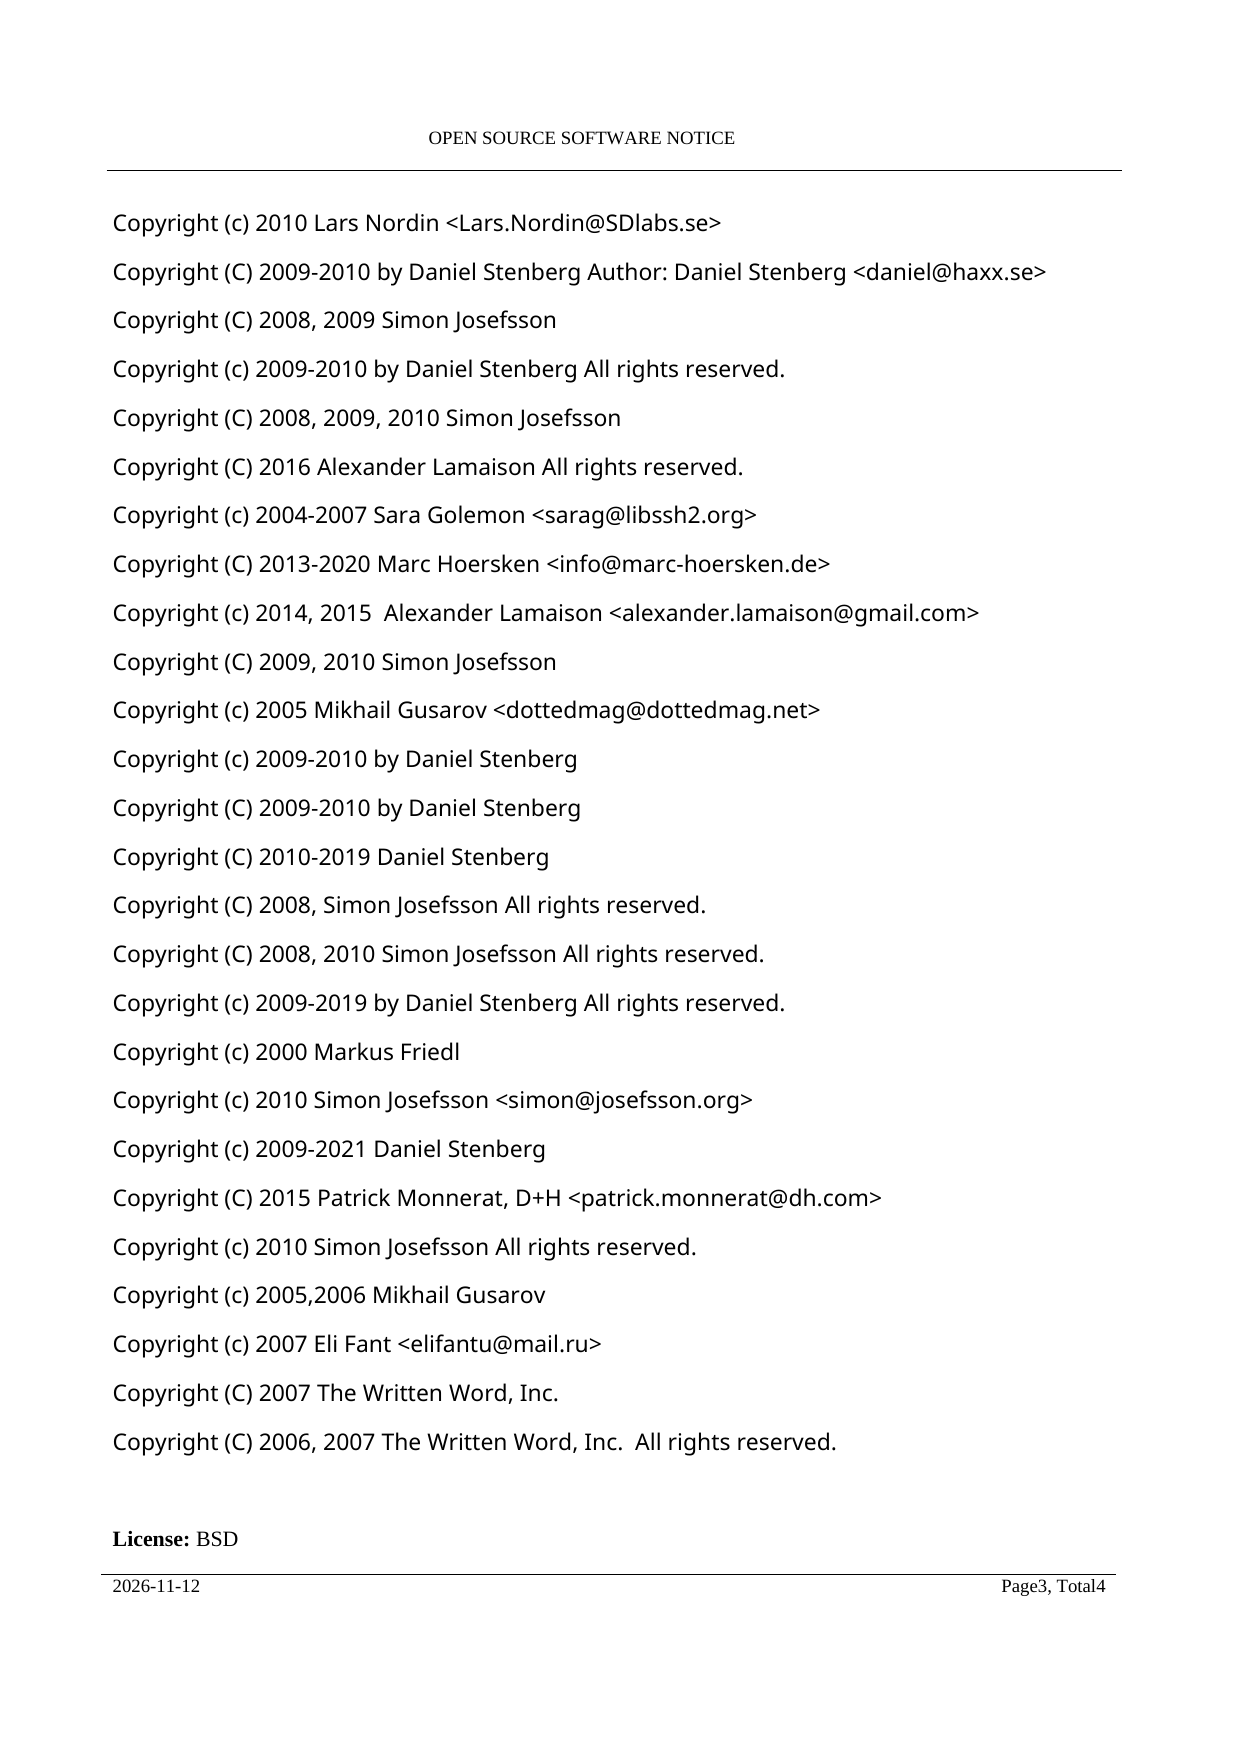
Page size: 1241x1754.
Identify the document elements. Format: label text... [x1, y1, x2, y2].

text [112, 206, 1128, 1506]
text License: BSD [112, 1523, 1128, 1555]
